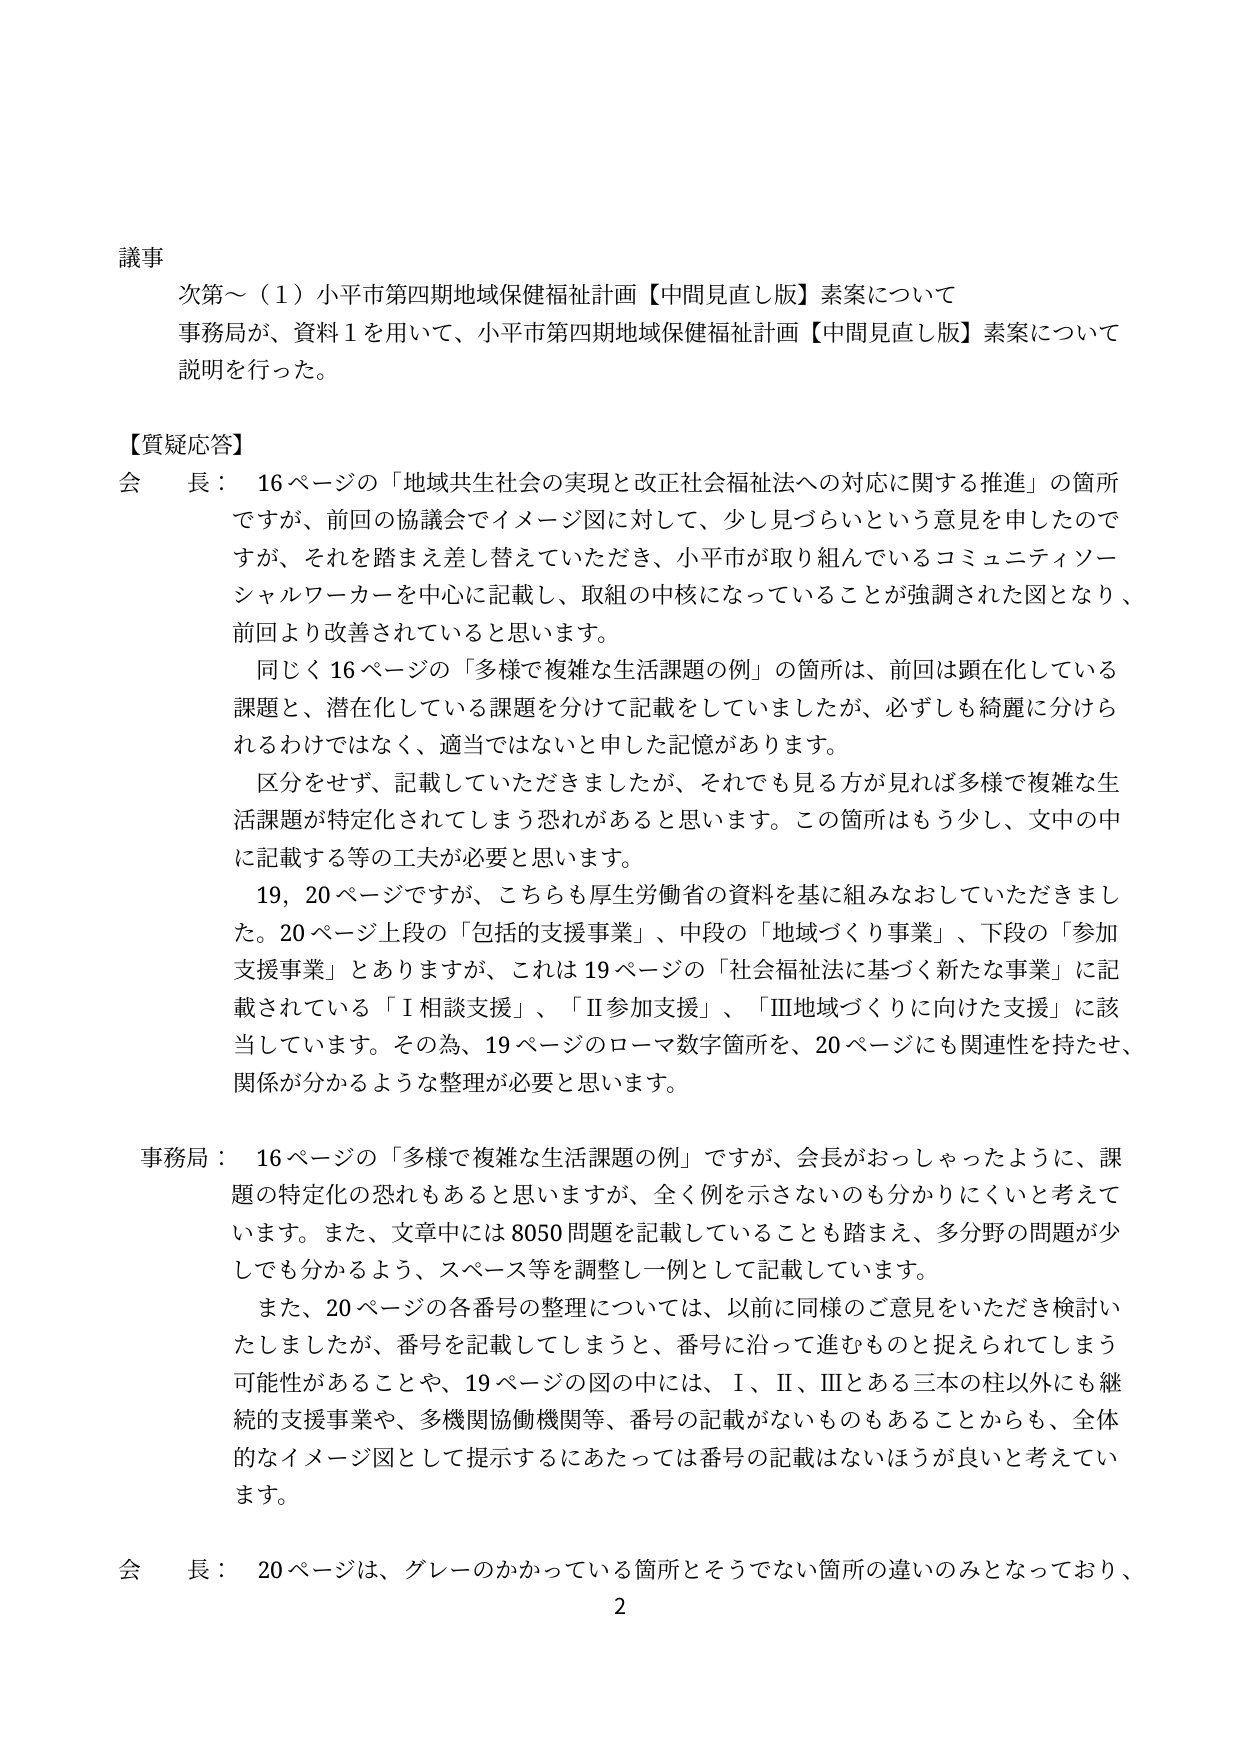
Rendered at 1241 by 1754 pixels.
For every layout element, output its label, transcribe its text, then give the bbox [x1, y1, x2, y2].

text 19，20ページですが、こちらも厚生労働省の資料を基に組みなおしていただきました。20ページ上段の「包括的支援事業」、中段の「地域づくり事業」、下段の「参加支援事業」とありますが、これは19ページの「社会福祉法に基づく新たな事業」に記載されている「Ⅰ相談支援」、「Ⅱ参加支援」、「Ⅲ地域づくりに向けた支援」に該当しています。その為、19ページのローマ数字箇所を、20ページにも関連性を持たせ、関係が分かるような整理が必要と思います。 [233, 875, 1122, 1100]
text 次第～（１）小平市第四期地域保健福祉計画【中間見直し版】素案について [178, 275, 1122, 313]
text 事務局： 16ページの「多様で複雑な生活課題の例」ですが、会長がおっしゃったように、課題の特定化の恐れもあると思いますが、全く例を示さないのも分かりにくいと考えています。また、文章中には8050問題を記載していることも踏まえ、多分野の問題が少しでも分かるよう、スペース等を調整し一例として記載しています。 [140, 1138, 1122, 1288]
text 議事 [118, 238, 1122, 275]
text 事務局が、資料１を用いて、小平市第四期地域保健福祉計画【中間見直し版】素案について説明を行った。 [178, 313, 1122, 388]
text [118, 1550, 1122, 1588]
text 同じく16ページの「多様で複雑な生活課題の例」の箇所は、前回は顕在化している課題と、潜在化している課題を分けて記載をしていましたが、必ずしも綺麗に分けられるわけではなく、適当ではないと申した記憶があります。 [233, 650, 1122, 763]
text 会 長： 16ページの「地域共生社会の実現と改正社会福祉法への対応に関する推進」の箇所ですが、前回の協議会でイメージ図に対して、少し見づらいという意見を申したのですが、それを踏まえ差し替えていただき、小平市が取り組んでいるコミュニティソーシャルワーカーを中心に記載し、取組の中核になっていることが強調された図となり、前回より改善されていると思います。 [118, 463, 1122, 650]
text 区分をせず、記載していただきましたが、それでも見る方が見れば多様で複雑な生活課題が特定化されてしまう恐れがあると思います。この箇所はもう少し、文中の中に記載する等の工夫が必要と思います。 [233, 763, 1122, 875]
text 【質疑応答】 [118, 425, 1122, 463]
text また、20ページの各番号の整理については、以前に同様のご意見をいただき検討いたしましたが、番号を記載してしまうと、番号に沿って進むものと捉えられてしまう可能性があることや、19ページの図の中には、Ⅰ、Ⅱ、Ⅲとある三本の柱以外にも継続的支援事業や、多機関協働機関等、番号の記載がないものもあることからも、全体的なイメージ図として提示するにあたっては番号の記載はないほうが良いと考えています。 [233, 1288, 1122, 1513]
